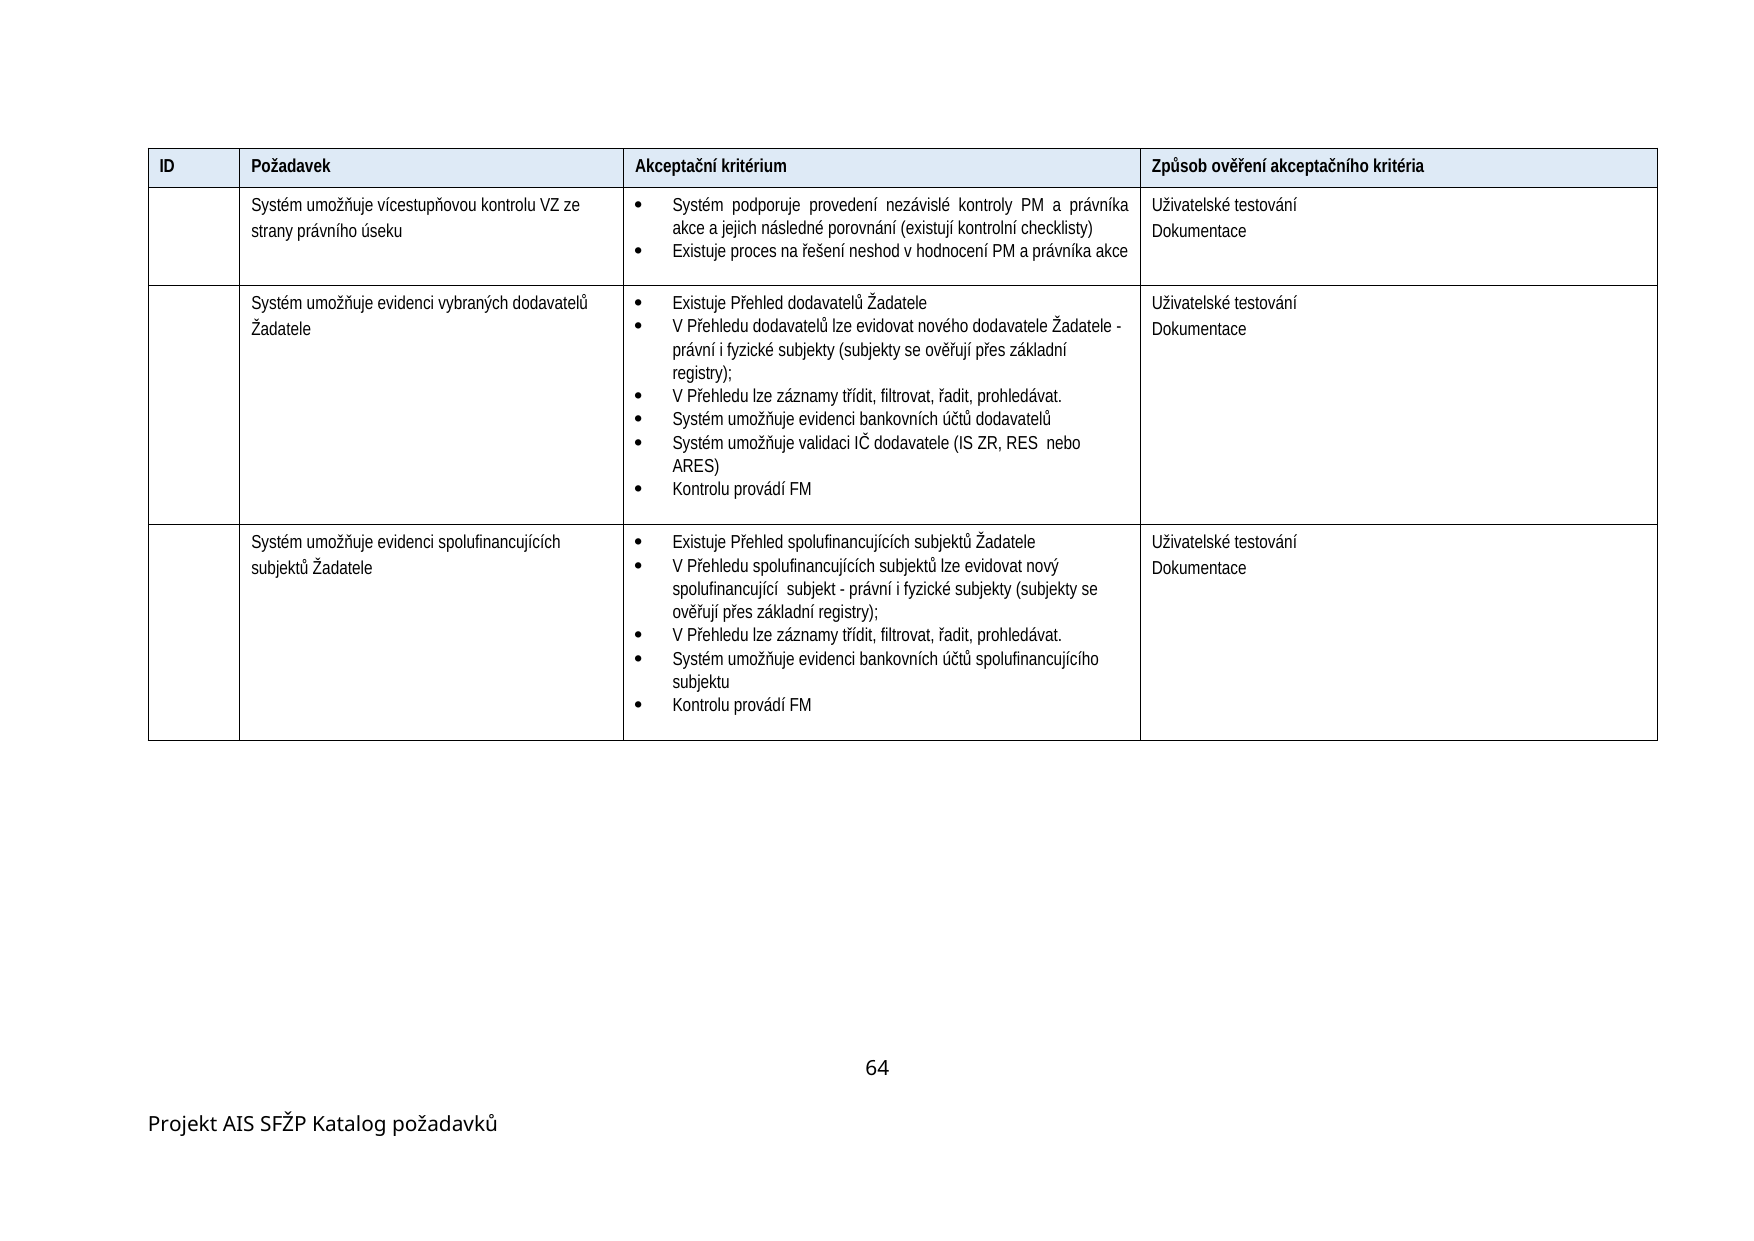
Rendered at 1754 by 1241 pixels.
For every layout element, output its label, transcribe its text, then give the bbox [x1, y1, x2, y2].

table_header ID [149, 149, 239, 187]
table_cell Uživatelské testování Dokumentace [1141, 286, 1657, 524]
table_header Akceptační kritérium [624, 149, 1140, 187]
table_cell Systém podporuje provedení nezávislé kontroly PM a právníka akce a jejich následné porovnání (existují kontrolní checklisty) Existuje proces na řešení neshod v hodnocení PM a právníka akce [624, 188, 1140, 285]
table_cell [149, 286, 239, 524]
table_cell Existuje Přehled dodavatelů Žadatele V Přehledu dodavatelů lze evidovat nového dodavatele Žadatele - právní i fyzické subjekty (subjekty se ověřují přes základní registry); V Přehledu lze záznamy třídit, filtrovat, řadit, prohledávat. Systém umožňuje evidenci bankovních účtů dodavatelů Systém umožňuje validaci IČ dodavatele (IS ZR, RES nebo ARES) Kontrolu provádí FM [624, 286, 1140, 524]
table_cell Systém umožňuje evidenci spolufinancujících subjektů Žadatele [240, 525, 623, 740]
table_cell [149, 525, 239, 740]
table_header Způsob ověření akceptačního kritéria [1141, 149, 1657, 187]
table_cell [149, 188, 239, 285]
table_cell Systém umožňuje vícestupňovou kontrolu VZ ze strany právního úseku [240, 188, 623, 285]
table_cell Uživatelské testování Dokumentace [1141, 525, 1657, 740]
table_cell Systém umožňuje evidenci vybraných dodavatelů Žadatele [240, 286, 623, 524]
table_cell Existuje Přehled spolufinancujících subjektů Žadatele V Přehledu spolufinancujících subjektů lze evidovat nový spolufinancující subjekt - právní i fyzické subjekty (subjekty se ověřují přes základní registry); V Přehledu lze záznamy třídit, filtrovat, řadit, prohledávat. Systém umožňuje evidenci bankovních účtů spolufinancujícího subjektu Kontrolu provádí FM [624, 525, 1140, 740]
table_header Požadavek [240, 149, 623, 187]
table_cell Uživatelské testování Dokumentace [1141, 188, 1657, 285]
